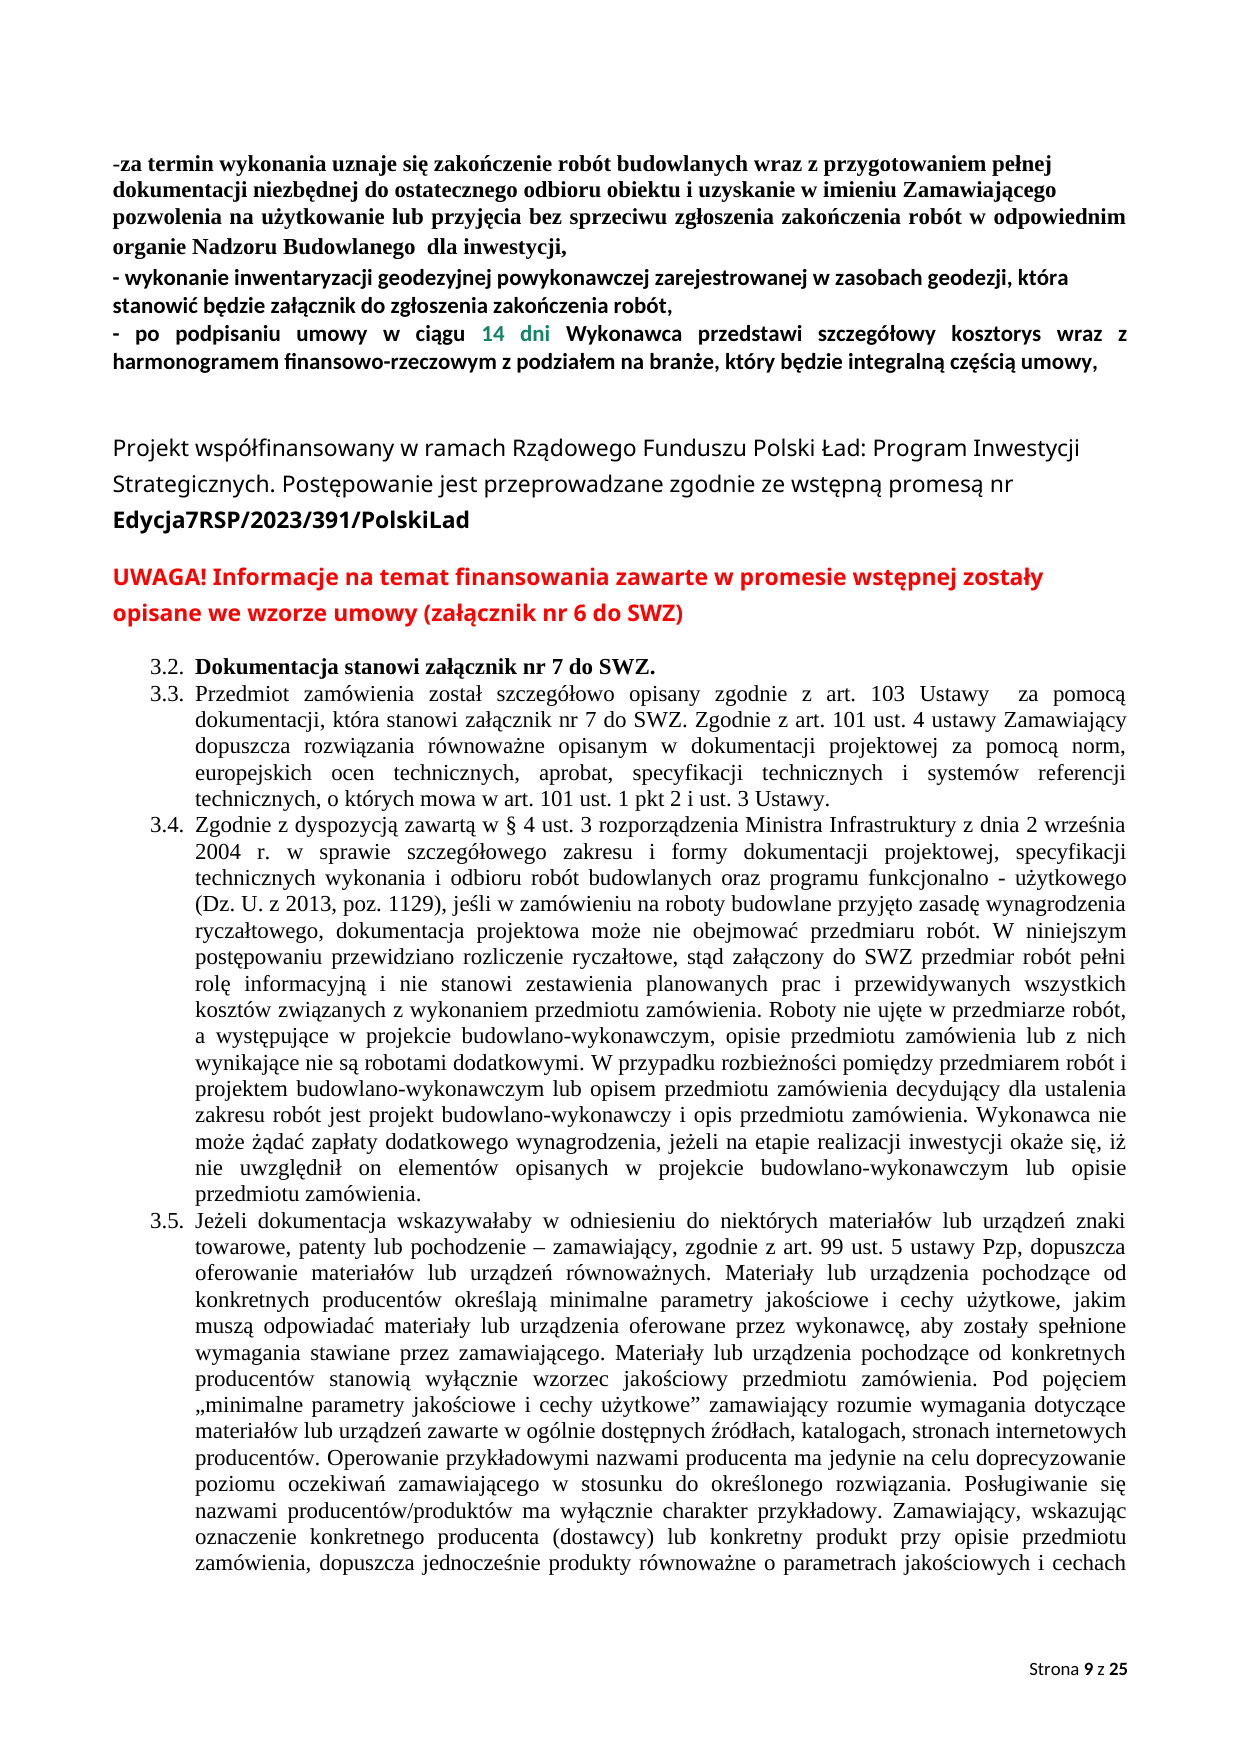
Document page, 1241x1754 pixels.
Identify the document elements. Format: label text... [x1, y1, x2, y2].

text - wykonanie inwentaryzacji geodezyjnej powykonawczej zarejestrowanej w zasobach geodezji, która stanowić będzie załącznik do zgłoszenia zakończenia robót, [112, 263, 1128, 319]
text UWAGA! Informacje na temat finansowania zawarte w promesie wstępnej zostały opisane we wzorze umowy (załącznik nr 6 do SWZ) [112, 561, 1128, 628]
text -za termin wykonania uznaje się zakończenie robót budowlanych wraz z przygotowaniem pełnej dokumentacji niezbędnej do ostatecznego odbioru obiektu i uzyskanie w imieniu Zamawiającego [112, 150, 1128, 203]
list Dokumentacja stanowi załącznik nr 7 do SWZ. [150, 653, 1128, 680]
text - po podpisaniu umowy w ciągu 14 dni Wykonawca przedstawi szczegółowy kosztorys wraz z harmonogramem finansowo-rzeczowym z podziałem na branże, który będzie integralną częścią umowy, [112, 319, 1128, 375]
list Zgodnie z dyspozycją zawartą w § 4 ust. 3 rozporządzenia Ministra Infrastruktury z dnia 2 września 2004 r. w sprawie szczegółowego zakresu i formy dokumentacji projektowej, specyfikacji technicznych wykonania i odbioru robót budowlanych oraz programu funkcjonalno - użytkowego (Dz. U. z 2013, poz. 1129), jeśli w zamówieniu na roboty budowlane przyjęto zasadę wynagrodzenia ryczałtowego, dokumentacja projektowa może nie obejmować przedmiaru robót. W niniejszym postępowaniu przewidziano rozliczenie ryczałtowe, stąd załączony do SWZ przedmiar robót pełni rolę informacyjną i nie stanowi zestawienia planowanych prac i przewidywanych wszystkich kosztów związanych z wykonaniem przedmiotu zamówienia. Roboty nie ujęte w przedmiarze robót, a występujące w projekcie budowlano-wykonawczym, opisie przedmiotu zamówienia lub z nich wynikające nie są robotami dodatkowymi. W przypadku rozbieżności pomiędzy przedmiarem robót i projektem budowlano-wykonawczym lub opisem przedmiotu zamówienia decydujący dla ustalenia zakresu robót jest projekt budowlano-wykonawczy i opis przedmiotu zamówienia. Wykonawca nie może żądać zapłaty dodatkowego wynagrodzenia, jeżeli na etapie realizacji inwestycji okaże się, iż nie uwzględnił on elementów opisanych w projekcie budowlano-wykonawczym lub opisie przedmiotu zamówienia. [150, 811, 1128, 1207]
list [150, 1207, 1128, 1576]
list Przedmiot zamówienia został szczegółowo opisany zgodnie z art. 103 Ustawy za pomocą dokumentacji, która stanowi załącznik nr 7 do SWZ. Zgodnie z art. 101 ust. 4 ustawy Zamawiający dopuszcza rozwiązania równoważne opisanym w dokumentacji projektowej za pomocą norm, europejskich ocen technicznych, aprobat, specyfikacji technicznych i systemów referencji technicznych, o których mowa w art. 101 ust. 1 pkt 2 i ust. 3 Ustawy. [150, 680, 1128, 811]
text Projekt współfinansowany w ramach Rządowego Funduszu Polski Ład: Program Inwestycji Strategicznych. Postępowanie jest przeprowadzane zgodnie ze wstępną promesą nr Edycja7RSP/2023/391/PolskiLad [112, 432, 1128, 535]
list pozwolenia na użytkowanie lub przyjęcia bez sprzeciwu zgłoszenia zakończenia robót w odpowiednim organie Nadzoru Budowlanego dla inwestycji, [112, 203, 1128, 259]
